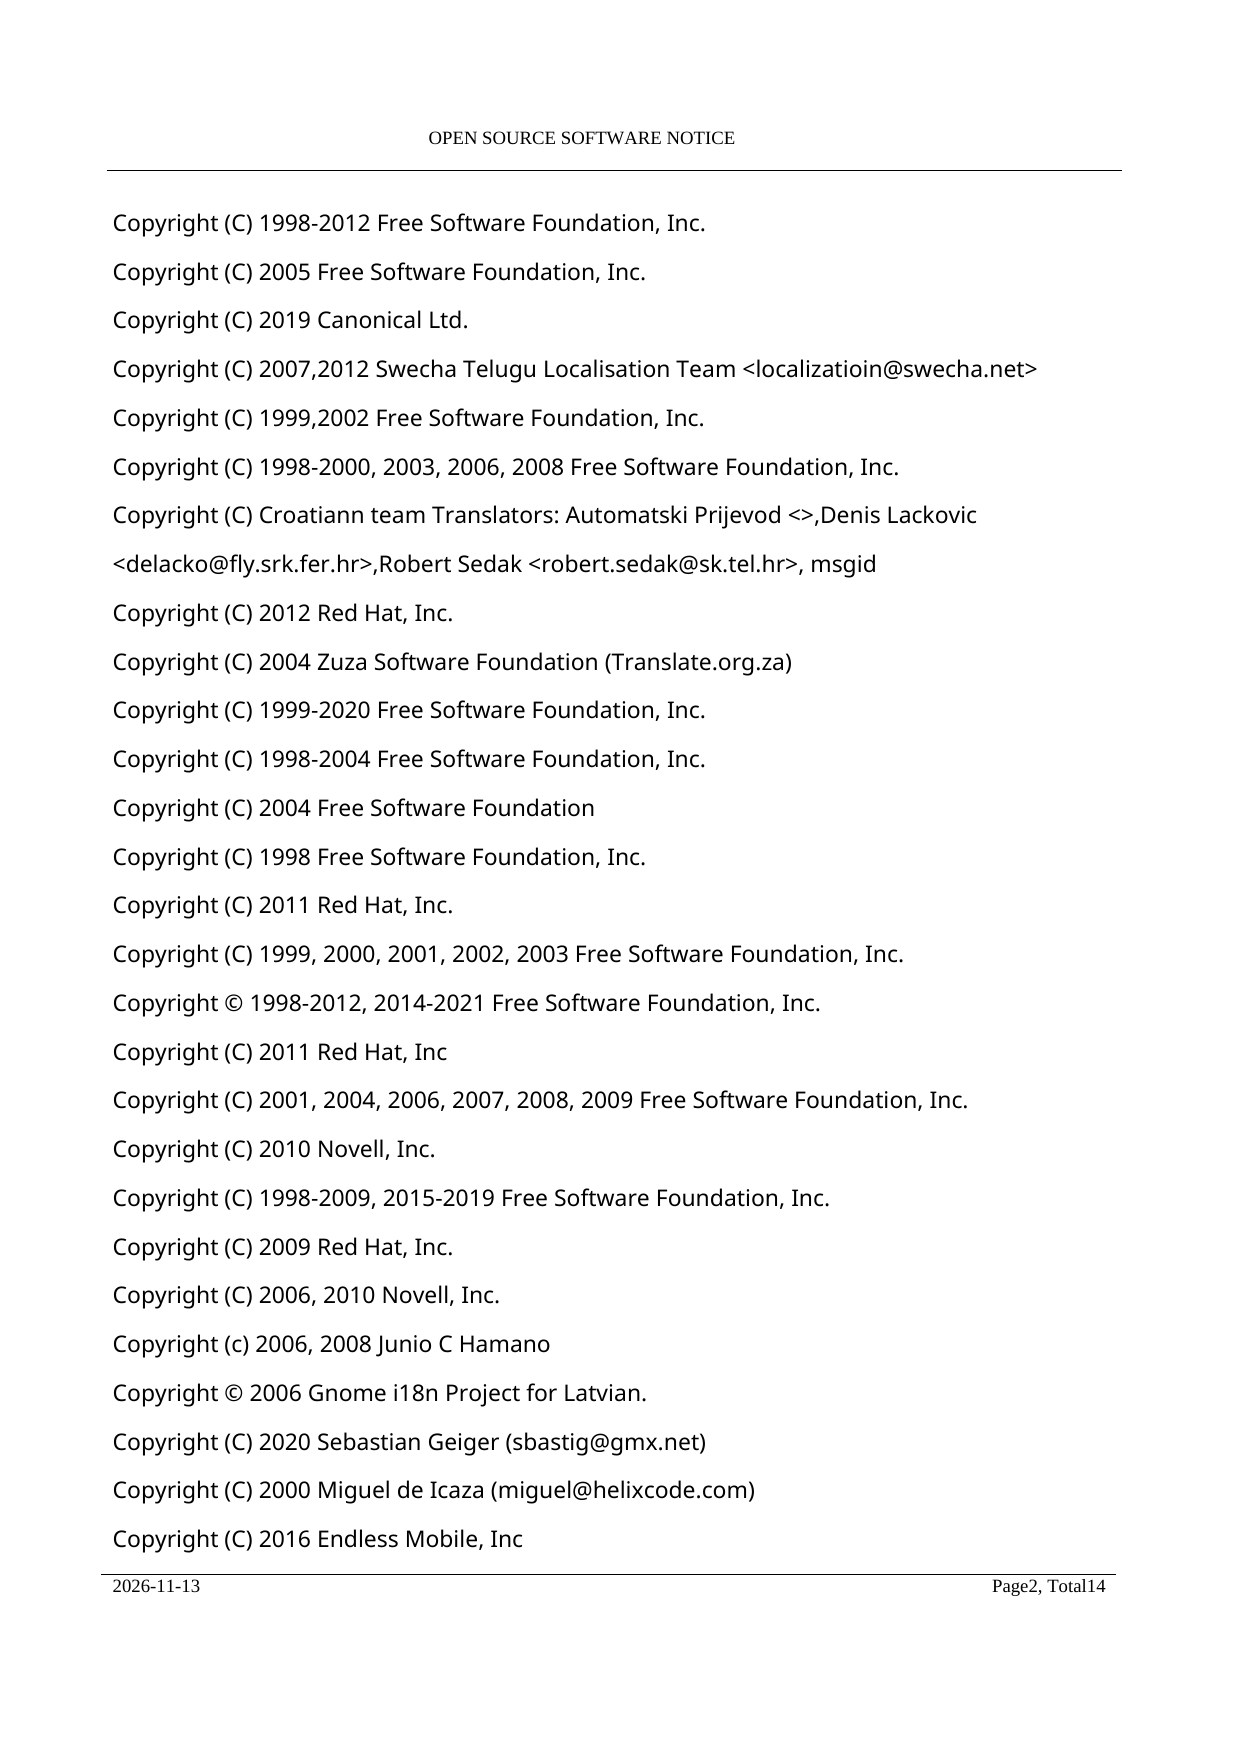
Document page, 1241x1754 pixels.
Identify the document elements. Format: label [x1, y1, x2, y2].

text [112, 206, 1128, 1555]
